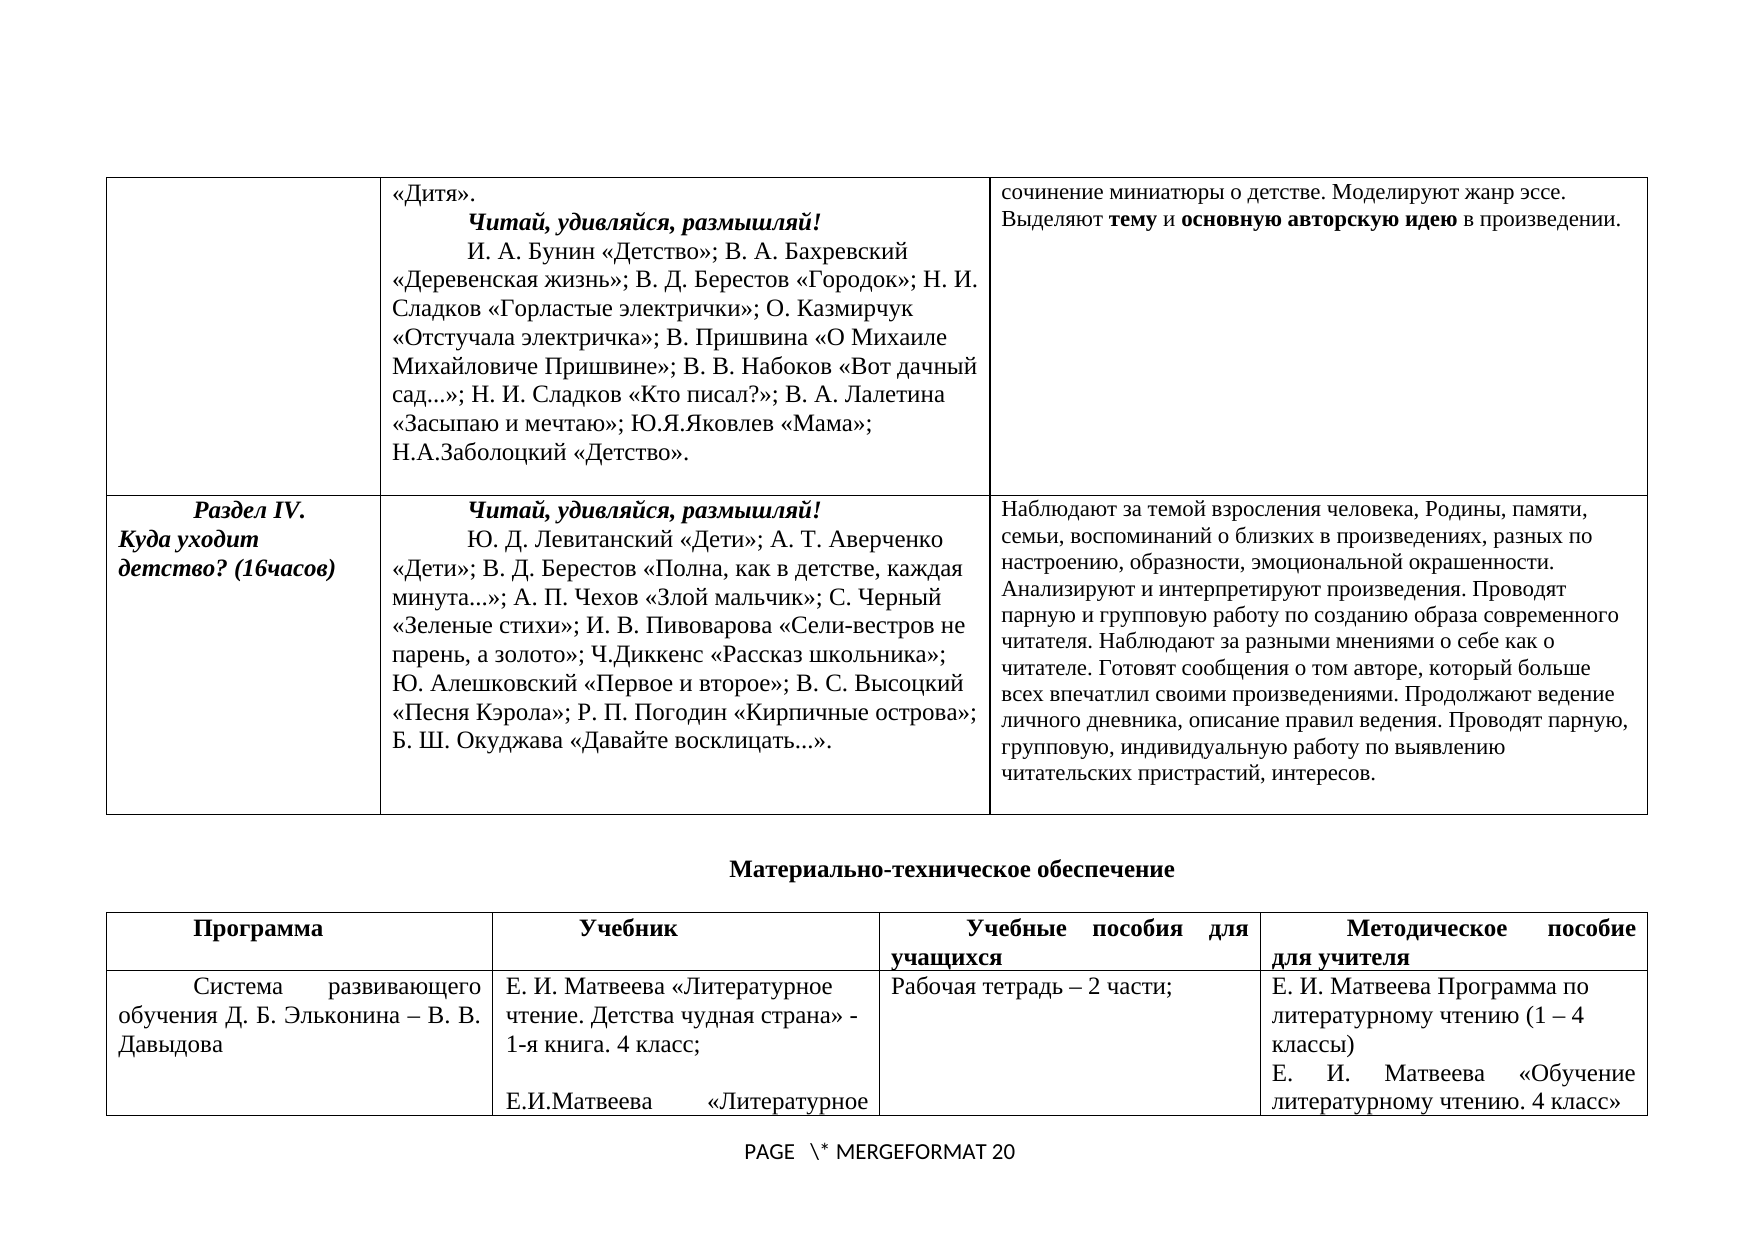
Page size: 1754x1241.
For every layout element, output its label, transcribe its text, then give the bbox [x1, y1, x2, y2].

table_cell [493, 971, 879, 1115]
table_header Методическое пособие для учителя [1261, 913, 1647, 970]
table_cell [381, 178, 989, 494]
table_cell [107, 971, 492, 1115]
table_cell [880, 971, 1260, 1115]
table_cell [991, 178, 1647, 494]
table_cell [1261, 971, 1647, 1115]
table_cell Наблюдают за темой взросления человека, Родины, памяти, семьи, воспоминаний о близких в произведениях, разных по настроению, образности, эмоциональной окрашенности. Анализируют и интерпретируют произведения. Проводят парную и групповую работу по созданию образа современного читателя. Наблюдают за разными мнениями о себе как о читателе. Готовят сообщения о том авторе, который больше всех впечатлил своими произведениями. Продолжают ведение личного дневника, описание правил ведения. Проводят парную, групповую, индивидуальную работу по выявлению читательских пристрастий, интересов. [991, 496, 1647, 814]
table_header Учебные пособия для учащихся [880, 913, 1260, 970]
table_cell Читай, удивляйся, размышляй! Ю. Д. Левитанский «Дети»; А. Т. Аверченко «Дети»; В. Д. Берестов «Полна, как в детстве, каждая минута...»; А. П. Чехов «Злой мальчик»; С. Черный «Зеленые стихи»; И. В. Пивоварова «Сели-вестров не парень, а золото»; Ч.Диккенс «Рассказ школьника»; Ю. Алешковский «Первое и второе»; В. С. Высоцкий «Песня Кэрола»; Р. П. Погодин «Кирпичные острова»; Б. Ш. Окуджава «Давайте восклицать...». [381, 496, 989, 814]
table_header Учебник [493, 913, 879, 970]
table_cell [107, 178, 380, 494]
text Материально-техническое обеспечение [268, 854, 1636, 883]
table_header Программа [107, 913, 492, 970]
table_cell Раздел IV. Куда уходит детство? (16часов) [107, 496, 380, 814]
